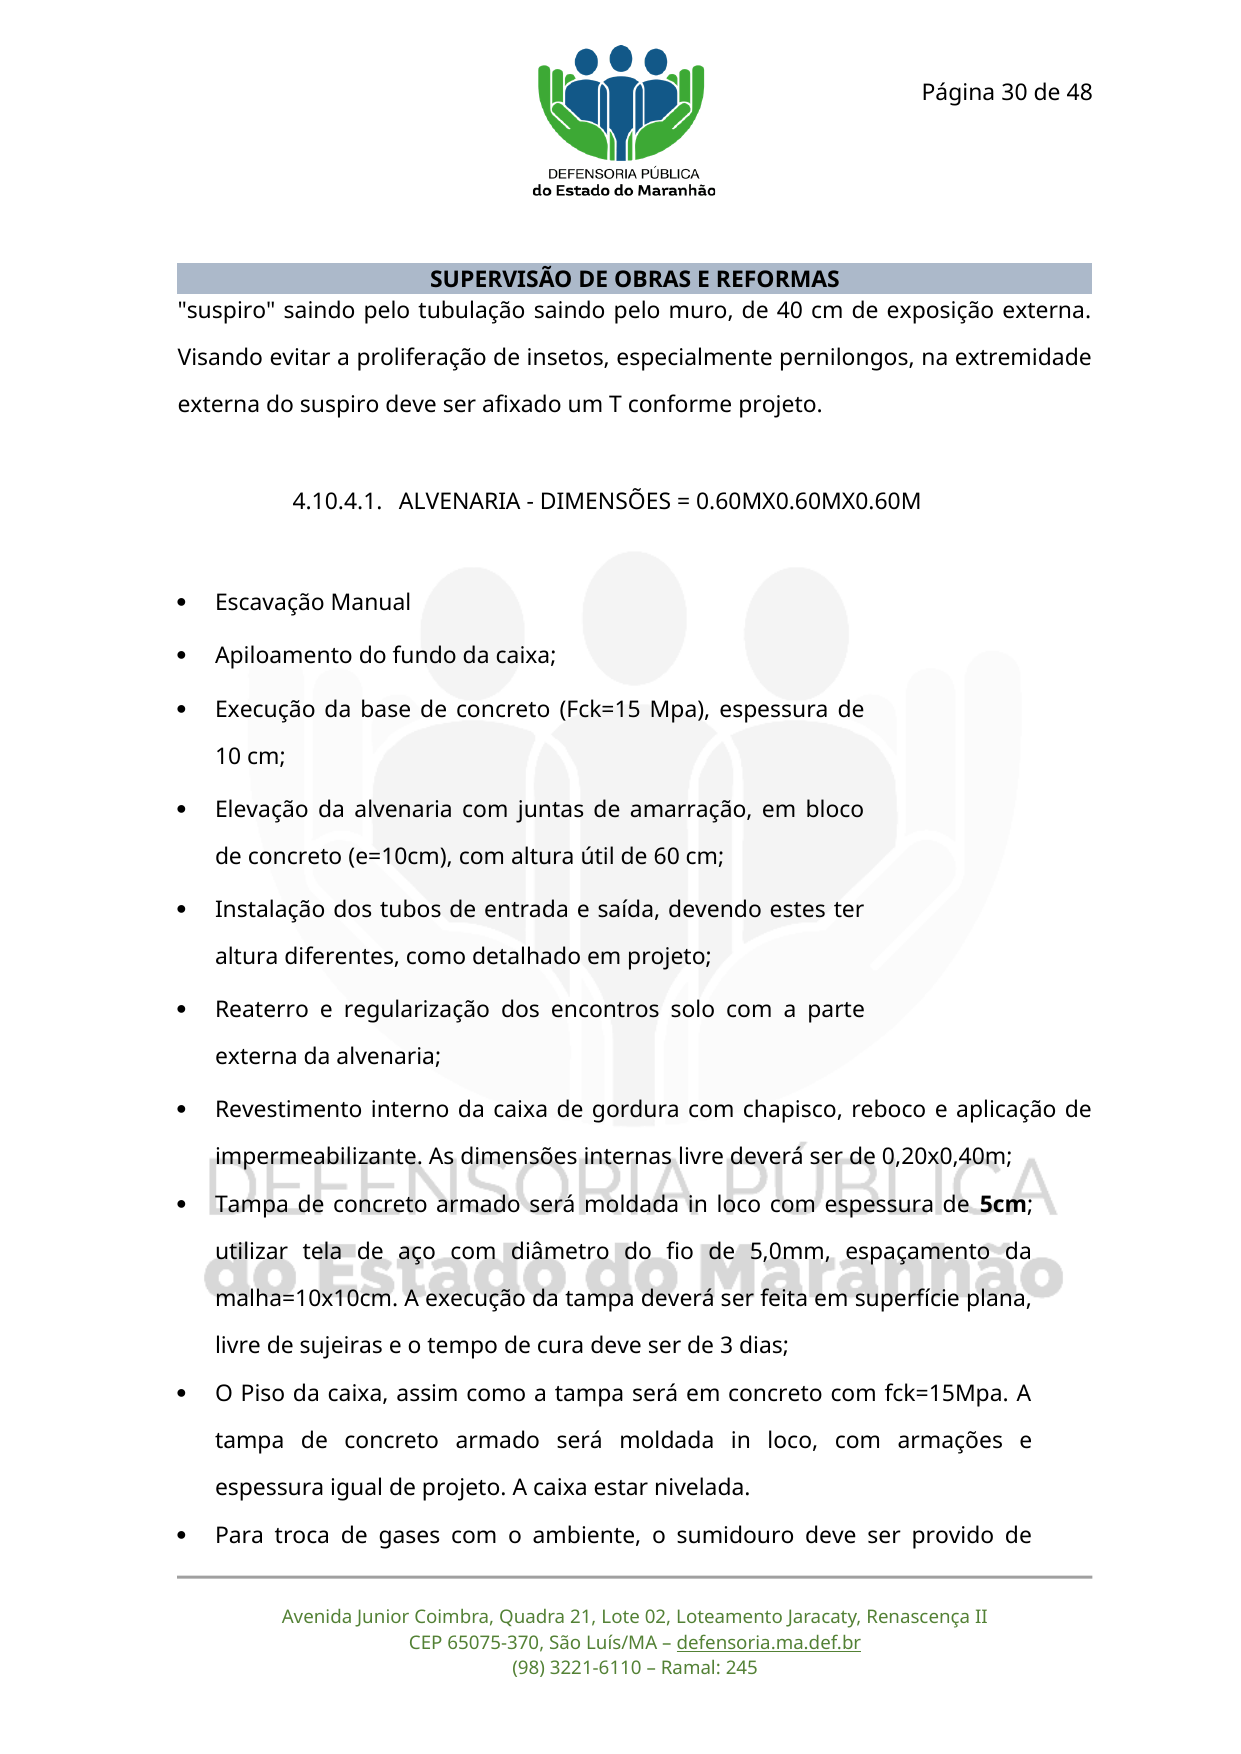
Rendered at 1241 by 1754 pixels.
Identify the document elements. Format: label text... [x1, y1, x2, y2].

list Instalação dos tubos de entrada e saída, devendo estes ter altura diferentes, como detalhado em projeto; [177, 893, 865, 971]
list Elevação da alvenaria com juntas de amarração, em bloco de concreto (e=10cm), com altura útil de 60 cm; [177, 793, 865, 871]
list ALVENARIA - DIMENSÕES = 0.60MX0.60MX0.60M [219, 485, 1033, 516]
list Revestimento interno da caixa de gordura com chapisco, reboco e aplicação de impermeabilizante. As dimensões internas livre deverá ser de 0,20x0,40m; [177, 1093, 1093, 1171]
list Execução da base de concreto (Fck=15 Mpa), espessura de 10 cm; [177, 693, 865, 771]
list Escavação Manual [177, 586, 865, 617]
list O Piso da caixa, assim como a tampa será em concreto com fck=15Mpa. A tampa de concreto armado será moldada in loco, com armações e espessura igual de projeto. A caixa estar nivelada. [177, 1377, 1033, 1502]
list Apiloamento do fundo da caixa; [177, 639, 865, 671]
picture [532, 45, 716, 196]
list Reaterro e regularização dos encontros solo com a parte externa da alvenaria; [177, 993, 865, 1071]
list Tampa de concreto armado será moldada in loco com espessura de 5cm; utilizar tela de aço com diâmetro do fio de 5,0mm, espaçamento da malha=10x10cm. A execução da tampa deverá ser feita em superfície plana, livre de sujeiras e o tempo de cura deve ser de 3 dias; [177, 1188, 1033, 1360]
